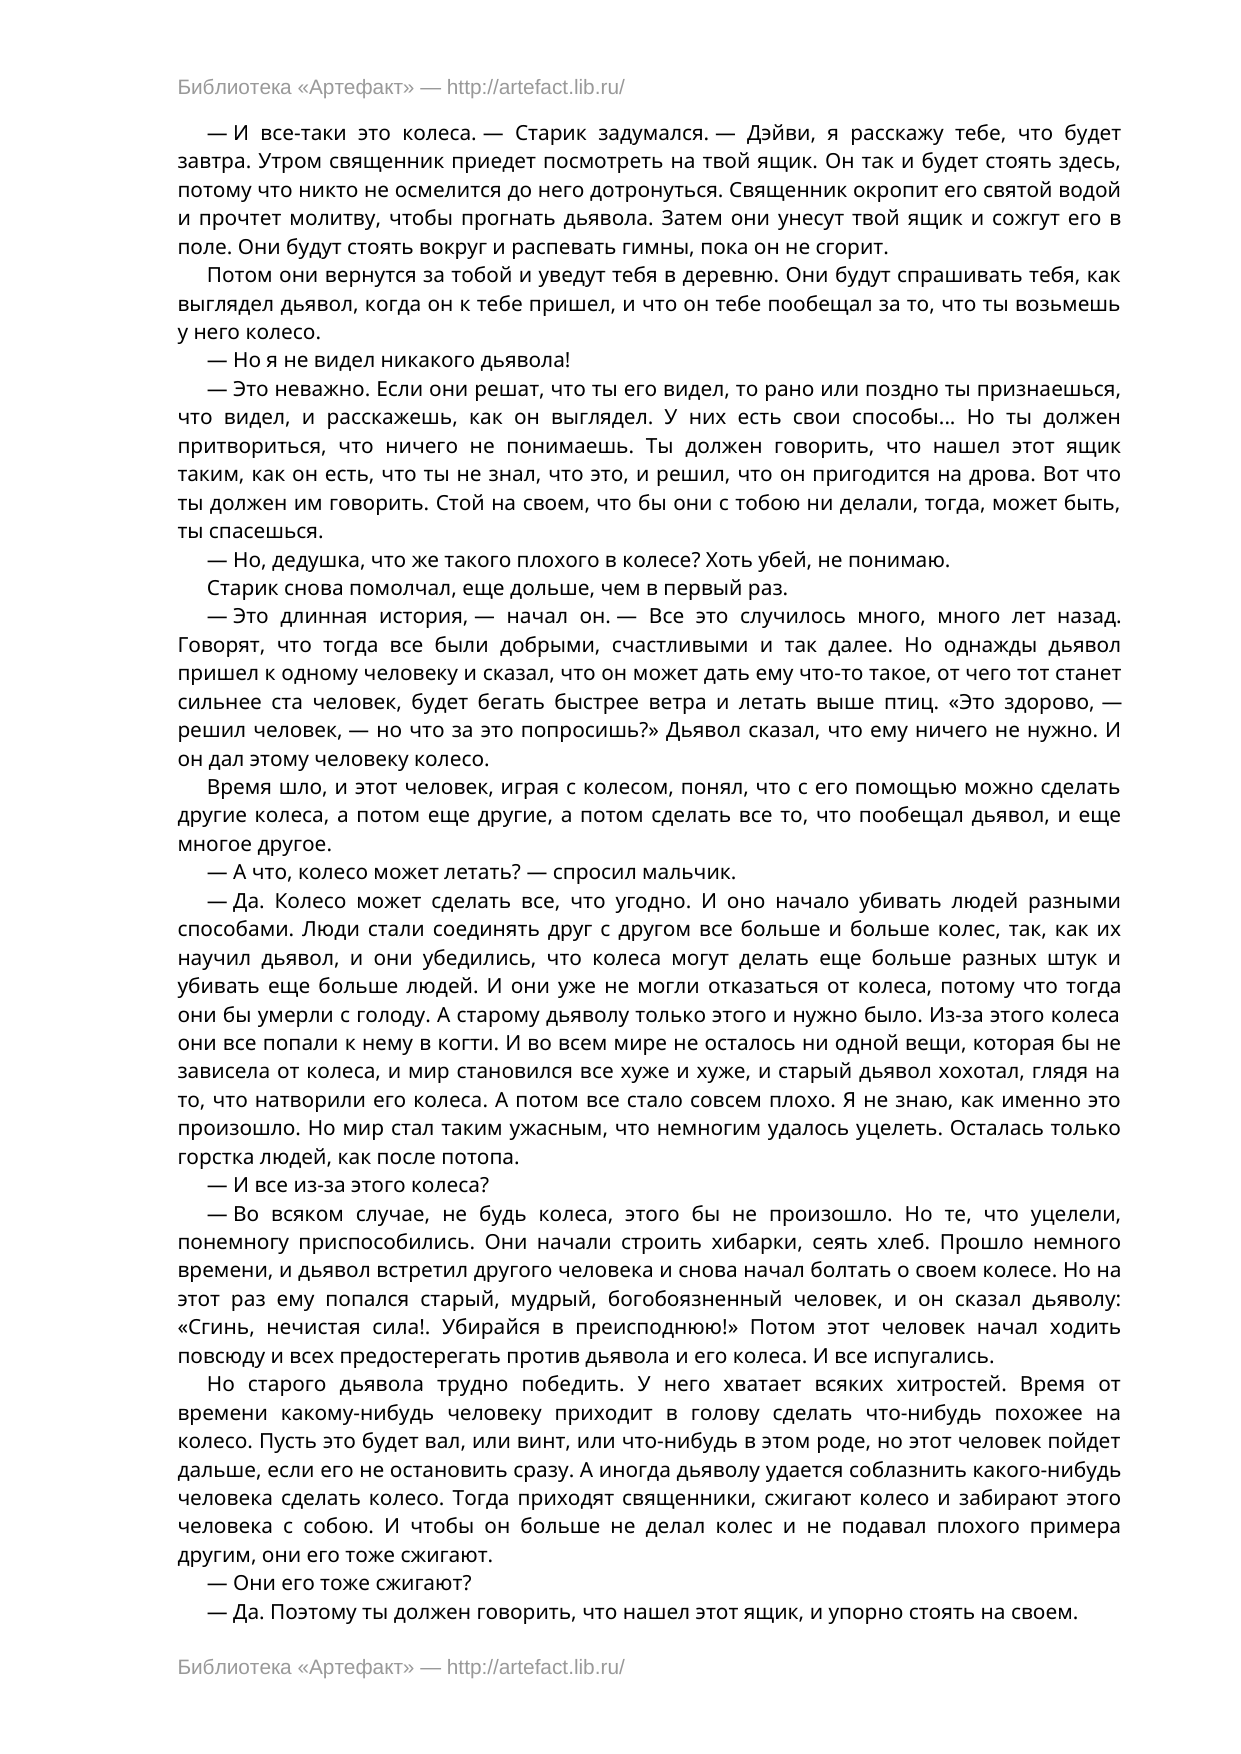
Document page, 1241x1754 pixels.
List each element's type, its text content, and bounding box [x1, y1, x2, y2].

text — Но, дедушка, что же такого плохого в колесе? Хоть убей, не понимаю. [177, 545, 1122, 573]
text Но старого дьявола трудно победить. У него хватает всяких хитростей. Время от времени какому-нибудь человеку приходит в голову сделать что-нибудь похожее на колесо. Пусть это будет вал, или винт, или что-нибудь в этом роде, но этот человек пойдет дальше, если его не остановить сразу. А иногда дьяволу удается соблазнить какого-нибудь человека сделать колесо. Тогда приходят священники, сжигают колесо и забирают этого человека с собою. И чтобы он больше не делал колес и не подавал плохого примера другим, они его тоже сжигают. [177, 1369, 1122, 1568]
text — Они его тоже сжигают? [177, 1568, 1122, 1597]
text — Это длинная история, — начал он. — Все это случилось много, много лет назад. Говорят, что тогда все были добрыми, счастливыми и так далее. Но однажды дьявол пришел к одному человеку и сказал, что он может дать ему что-то такое, от чего тот станет сильнее ста человек, будет бегать быстрее ветра и летать выше птиц. «Это здорово, — решил человек, — но что за это попросишь?» Дьявол сказал, что ему ничего не нужно. И он дал этому человеку колесо. [177, 602, 1122, 772]
text — И все-таки это колеса. — Старик задумался. — Дэйви, я расскажу тебе, что будет завтра. Утром священник приедет посмотреть на твой ящик. Он так и будет стоять здесь, потому что никто не осмелится до него дотронуться. Священник окропит его святой водой и прочтет молитву, чтобы прогнать дьявола. Затем они унесут твой ящик и сожгут его в поле. Они будут стоять вокруг и распевать гимны, пока он не сгорит. [177, 118, 1122, 260]
text — Да. Колесо может сделать все, что угодно. И оно начало убивать людей разными способами. Люди стали соединять друг с другом все больше и больше колес, так, как их научил дьявол, и они убедились, что колеса могут делать еще больше разных штук и убивать еще больше людей. И они уже не могли отказаться от колеса, потому что тогда они бы умерли с голоду. А старому дьяволу только этого и нужно было. Из-за этого колеса они все попали к нему в когти. И во всем мире не осталось ни одной вещи, которая бы не зависела от колеса, и мир становился все хуже и хуже, и старый дьявол хохотал, глядя на то, что натворили его колеса. А потом все стало совсем плохо. Я не знаю, как именно это произошло. Но мир стал таким ужасным, что немногим удалось уцелеть. Осталась только горстка людей, как после потопа. [177, 886, 1122, 1170]
text — Это неважно. Если они решат, что ты его видел, то рано или поздно ты признаешься, что видел, и расскажешь, как он выглядел. У них есть свои способы... Но ты должен притвориться, что ничего не понимаешь. Ты должен говорить, что нашел этот ящик таким, как он есть, что ты не знал, что это, и решил, что он пригодится на дрова. Вот что ты должен им говорить. Стой на своем, что бы они с тобою ни делали, тогда, может быть, ты спасешься. [177, 374, 1122, 545]
text — Во всяком случае, не будь колеса, этого бы не произошло. Но те, что уцелели, понемногу приспособились. Они начали строить хибарки, сеять хлеб. Прошло немного времени, и дьявол встретил другого человека и снова начал болтать о своем колесе. Но на этот раз ему попался старый, мудрый, богобоязненный человек, и он сказал дьяволу: «Сгинь, нечистая сила!. Убирайся в преисподнюю!» Потом этот человек начал ходить повсюду и всех предостерегать против дьявола и его колеса. И все испугались. [177, 1199, 1122, 1369]
text — А что, колесо может летать? — спросил мальчик. [177, 857, 1122, 886]
text Старик снова помолчал, еще дольше, чем в первый раз. [177, 573, 1122, 602]
text Время шло, и этот человек, играя с колесом, понял, что с его помощью можно сделать другие колеса, а потом еще другие, а потом сделать все то, что пообещал дьявол, и еще многое другое. [177, 772, 1122, 857]
text — Да. Поэтому ты должен говорить, что нашел этот ящик, и упорно стоять на своем. [177, 1597, 1122, 1625]
text — И все из-за этого колеса? [177, 1170, 1122, 1199]
text — Но я не видел никакого дьявола! [177, 346, 1122, 374]
text Потом они вернутся за тобой и уведут тебя в деревню. Они будут спрашивать тебя, как выглядел дьявол, когда он к тебе пришел, и что он тебе пообещал за то, что ты возьмешь у него колесо. [177, 260, 1122, 346]
